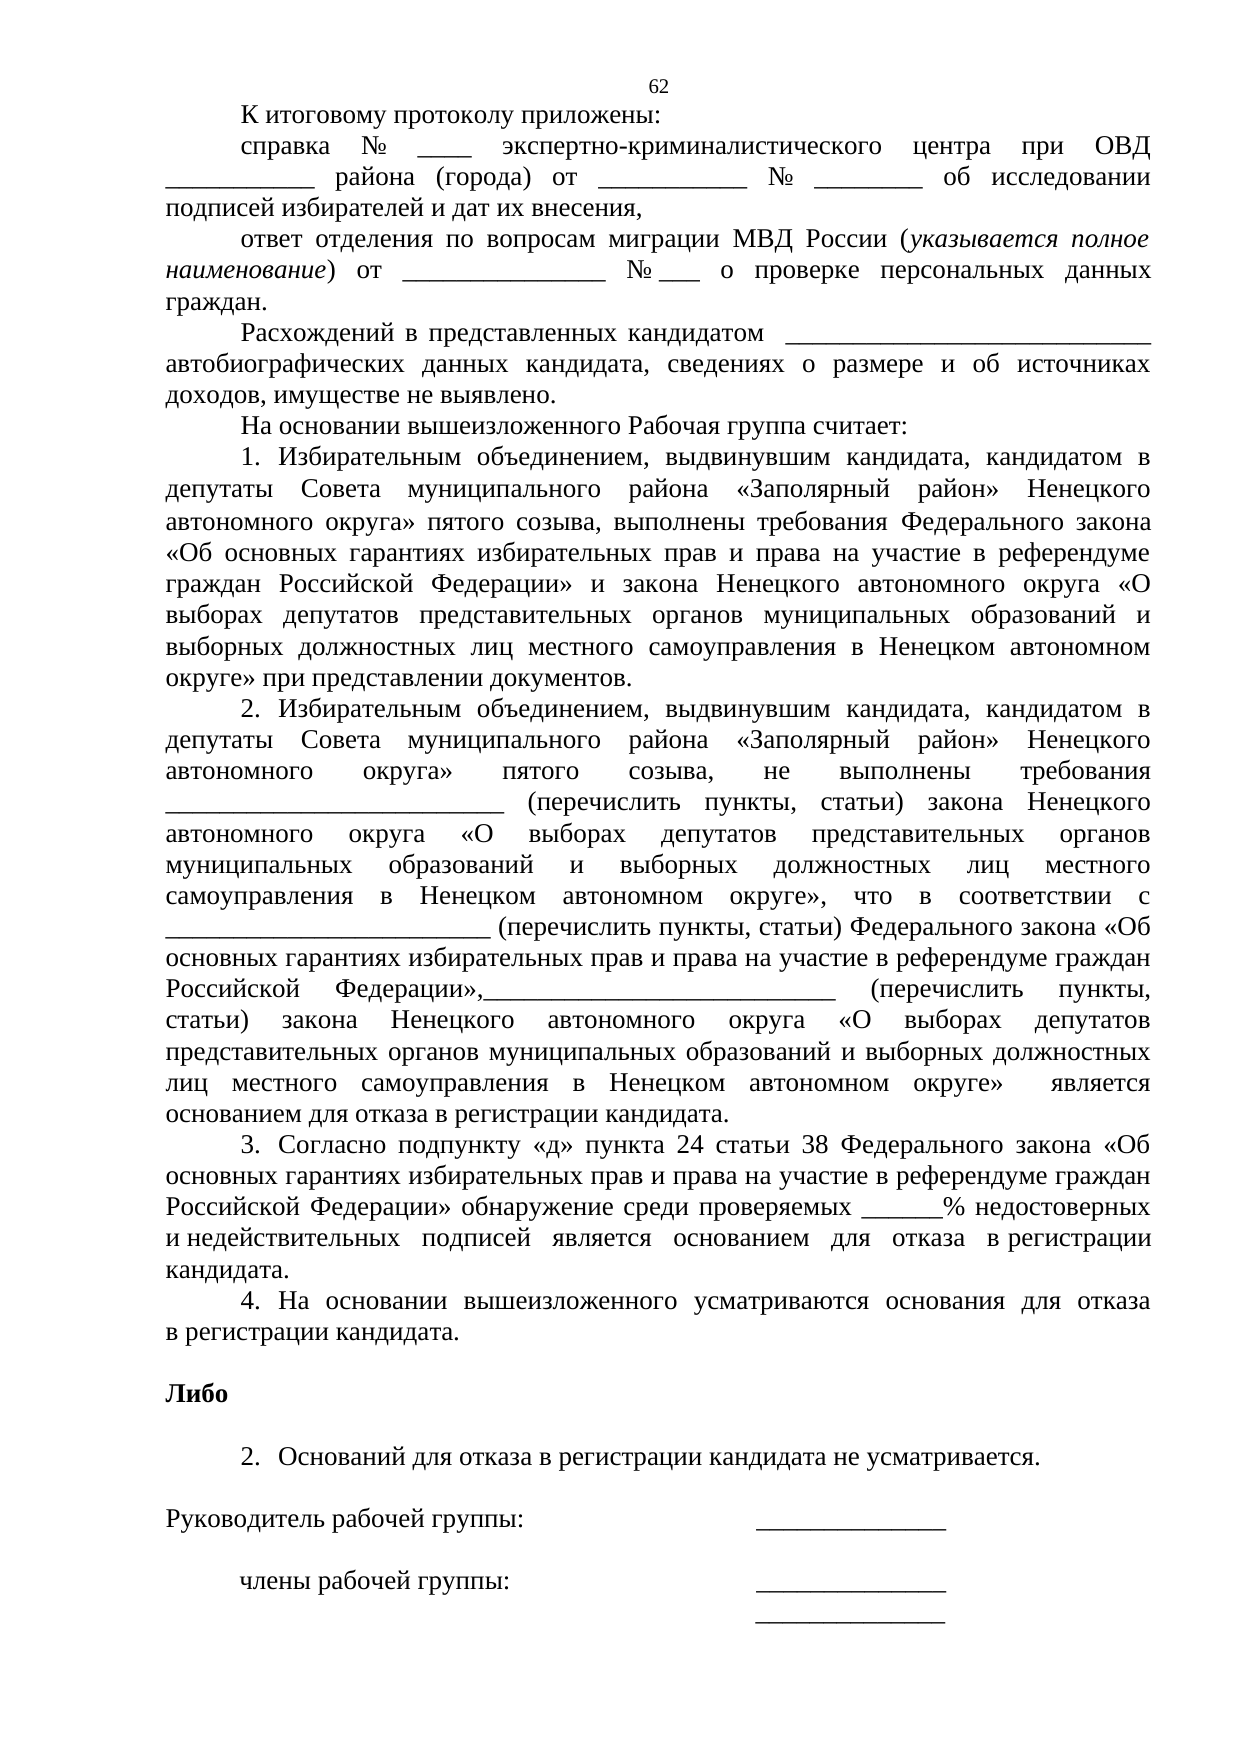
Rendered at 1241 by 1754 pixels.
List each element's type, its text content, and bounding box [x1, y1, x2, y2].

text К итоговому протоколу приложены: [165, 98, 1152, 129]
text Расхождений в представленных кандидатом ___________________________ автобиографических данных кандидата, сведениях о размере и об источниках доходов, имуществе не выявлено. [165, 316, 1152, 409]
text справка № ____ экспертно-криминалистического центра при ОВД ___________ района (города) от ___________ № ________ об исследовании подписей избирателей и дат их внесения, [165, 129, 1152, 222]
text Либо [165, 1377, 1152, 1408]
text ______________ [682, 1595, 1152, 1626]
list Согласно подпункту «д» пункта 24 статьи 38 Федерального закона «Об основных гарантиях избирательных прав и права на участие в референдуме граждан Российской Федерации» обнаружение среди проверяемых ______% недостоверных и недействительных подписей является основанием для отказа в регистрации кандидата. [165, 1128, 1152, 1284]
text члены рабочей группы: ______________ [239, 1564, 1152, 1595]
text ответ отделения по вопросам миграции МВД России (указывается полное наименование) от _______________ № ___ о проверке персональных данных граждан. [165, 222, 1152, 316]
list Оснований для отказа в регистрации кандидата не усматривается. [165, 1439, 1152, 1471]
list На основании вышеизложенного усматриваются основания для отказа в регистрации кандидата. [165, 1284, 1152, 1346]
text Руководитель рабочей группы: ______________ [165, 1502, 1152, 1533]
list Избирательным объединением, выдвинувшим кандидата, кандидатом в депутаты Совета муниципального района «Заполярный район» Ненецкого автономного округа» пятого созыва, не выполнены требования _________________________ (перечислить пункты, статьи) закона Ненецкого автономного округа «О выборах депутатов представительных органов муниципальных образований и выборных должностных лиц местного самоуправления в Ненецком автономном округе», что в соответствии с ________________________ (перечислить пункты, статьи) Федерального закона «Об основных гарантиях избирательных прав и права на участие в референдуме граждан Российской Федерации»,__________________________ (перечислить пункты, статьи) закона Ненецкого автономного округа «О выборах депутатов представительных органов муниципальных образований и выборных должностных лиц местного самоуправления в Ненецком автономном округе» является основанием для отказа в регистрации кандидата. [165, 692, 1152, 1128]
list Избирательным объединением, выдвинувшим кандидата, кандидатом в депутаты Совета муниципального района «Заполярный район» Ненецкого автономного округа» пятого созыва, выполнены требования Федерального закона «Об основных гарантиях избирательных прав и права на участие в референдуме граждан Российской Федерации» и закона Ненецкого автономного округа «О выборах депутатов представительных органов муниципальных образований и выборных должностных лиц местного самоуправления в Ненецком автономном округе» при представлении документов. [165, 441, 1152, 692]
text На основании вышеизложенного Рабочая группа считает: [240, 409, 1152, 441]
